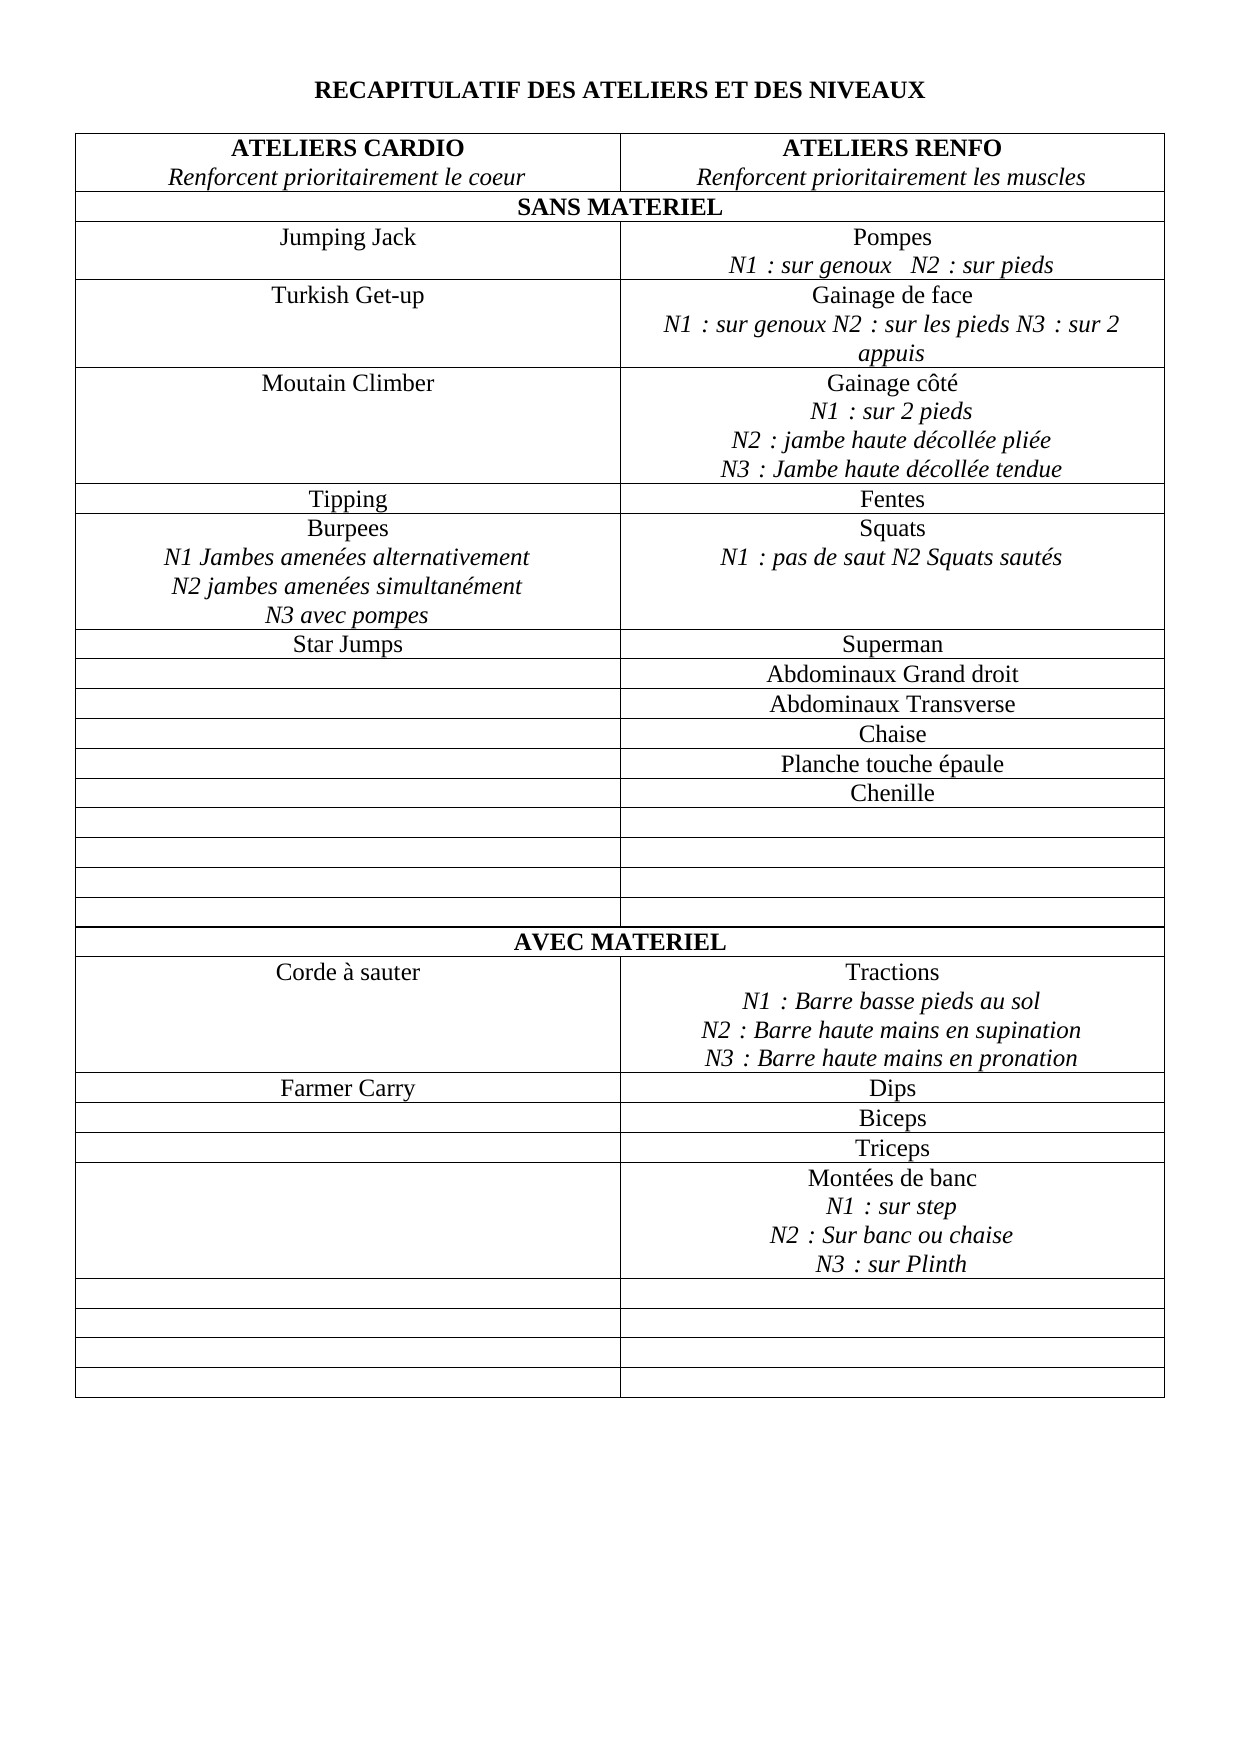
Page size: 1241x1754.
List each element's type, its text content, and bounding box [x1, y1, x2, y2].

table_cell [621, 1338, 1164, 1367]
table_cell Abdominaux Grand droit [621, 659, 1164, 688]
table_cell [76, 1279, 620, 1307]
table_cell Gainage côté N1 : sur 2 pieds N2 : jambe haute décollée pliée N3 : Jambe haute décollée tendue [621, 368, 1164, 483]
table_cell [621, 1309, 1164, 1337]
table_cell Farmer Carry [76, 1073, 620, 1102]
table_cell [76, 1103, 620, 1132]
table_cell Moutain Climber [76, 368, 620, 483]
table_cell Jumping Jack [76, 222, 620, 279]
table_cell [76, 898, 620, 926]
table_cell [621, 1368, 1164, 1397]
table_cell Pompes N1 : sur genoux N2 : sur pieds [621, 222, 1164, 279]
table_cell Star Jumps [76, 630, 620, 658]
table_cell Biceps [621, 1103, 1164, 1132]
table_cell [76, 868, 620, 897]
table_cell Burpees N1 Jambes amenées alternativement N2 jambes amenées simultanément N3 avec pompes [76, 514, 620, 628]
table_cell Chaise [621, 719, 1164, 748]
table_cell Tractions N1 : Barre basse pieds au sol N2 : Barre haute mains en supination N3 : Barre haute mains en pronation [621, 957, 1164, 1072]
table_cell [76, 838, 620, 867]
table_cell Superman [621, 630, 1164, 658]
table_cell Fentes [621, 484, 1164, 512]
table_cell Gainage de face N1 : sur genoux N2 : sur les pieds N3 : sur 2 appuis [621, 280, 1164, 367]
table_cell [76, 719, 620, 748]
table_cell [76, 1338, 620, 1367]
table_cell Tipping [76, 484, 620, 512]
table_cell Turkish Get-up [76, 280, 620, 367]
table_cell [76, 808, 620, 837]
table_cell [76, 1309, 620, 1337]
table_cell Dips [621, 1073, 1164, 1102]
table_cell [621, 808, 1164, 837]
table_cell SANS MATERIEL [76, 192, 1164, 221]
table_cell Planche touche épaule [621, 749, 1164, 777]
table_cell [76, 1133, 620, 1162]
table_cell [76, 749, 620, 777]
table_header ATELIERS RENFO Renforcent prioritairement les muscles [621, 134, 1164, 191]
table_cell [76, 689, 620, 718]
table_cell Abdominaux Transverse [621, 689, 1164, 718]
table_cell [621, 1279, 1164, 1307]
table_cell AVEC MATERIEL [76, 928, 1164, 956]
table_cell [76, 1368, 620, 1397]
table_cell [621, 898, 1164, 926]
table_cell Squats N1 : pas de saut N2 Squats sautés [621, 514, 1164, 628]
table_cell [621, 838, 1164, 867]
table_cell Triceps [621, 1133, 1164, 1162]
table_cell Montées de banc N1 : sur step N2 : Sur banc ou chaise N3 : sur Plinth [621, 1163, 1164, 1278]
table_cell [621, 868, 1164, 897]
table_cell Chenille [621, 779, 1164, 807]
table_cell [76, 1163, 620, 1278]
table_cell Corde à sauter [76, 957, 620, 1072]
table_cell [76, 779, 620, 807]
table_cell [76, 659, 620, 688]
table_header ATELIERS CARDIO Renforcent prioritairement le coeur [76, 134, 620, 191]
text RECAPITULATIF DES ATELIERS ET DES NIVEAUX [75, 75, 1165, 104]
